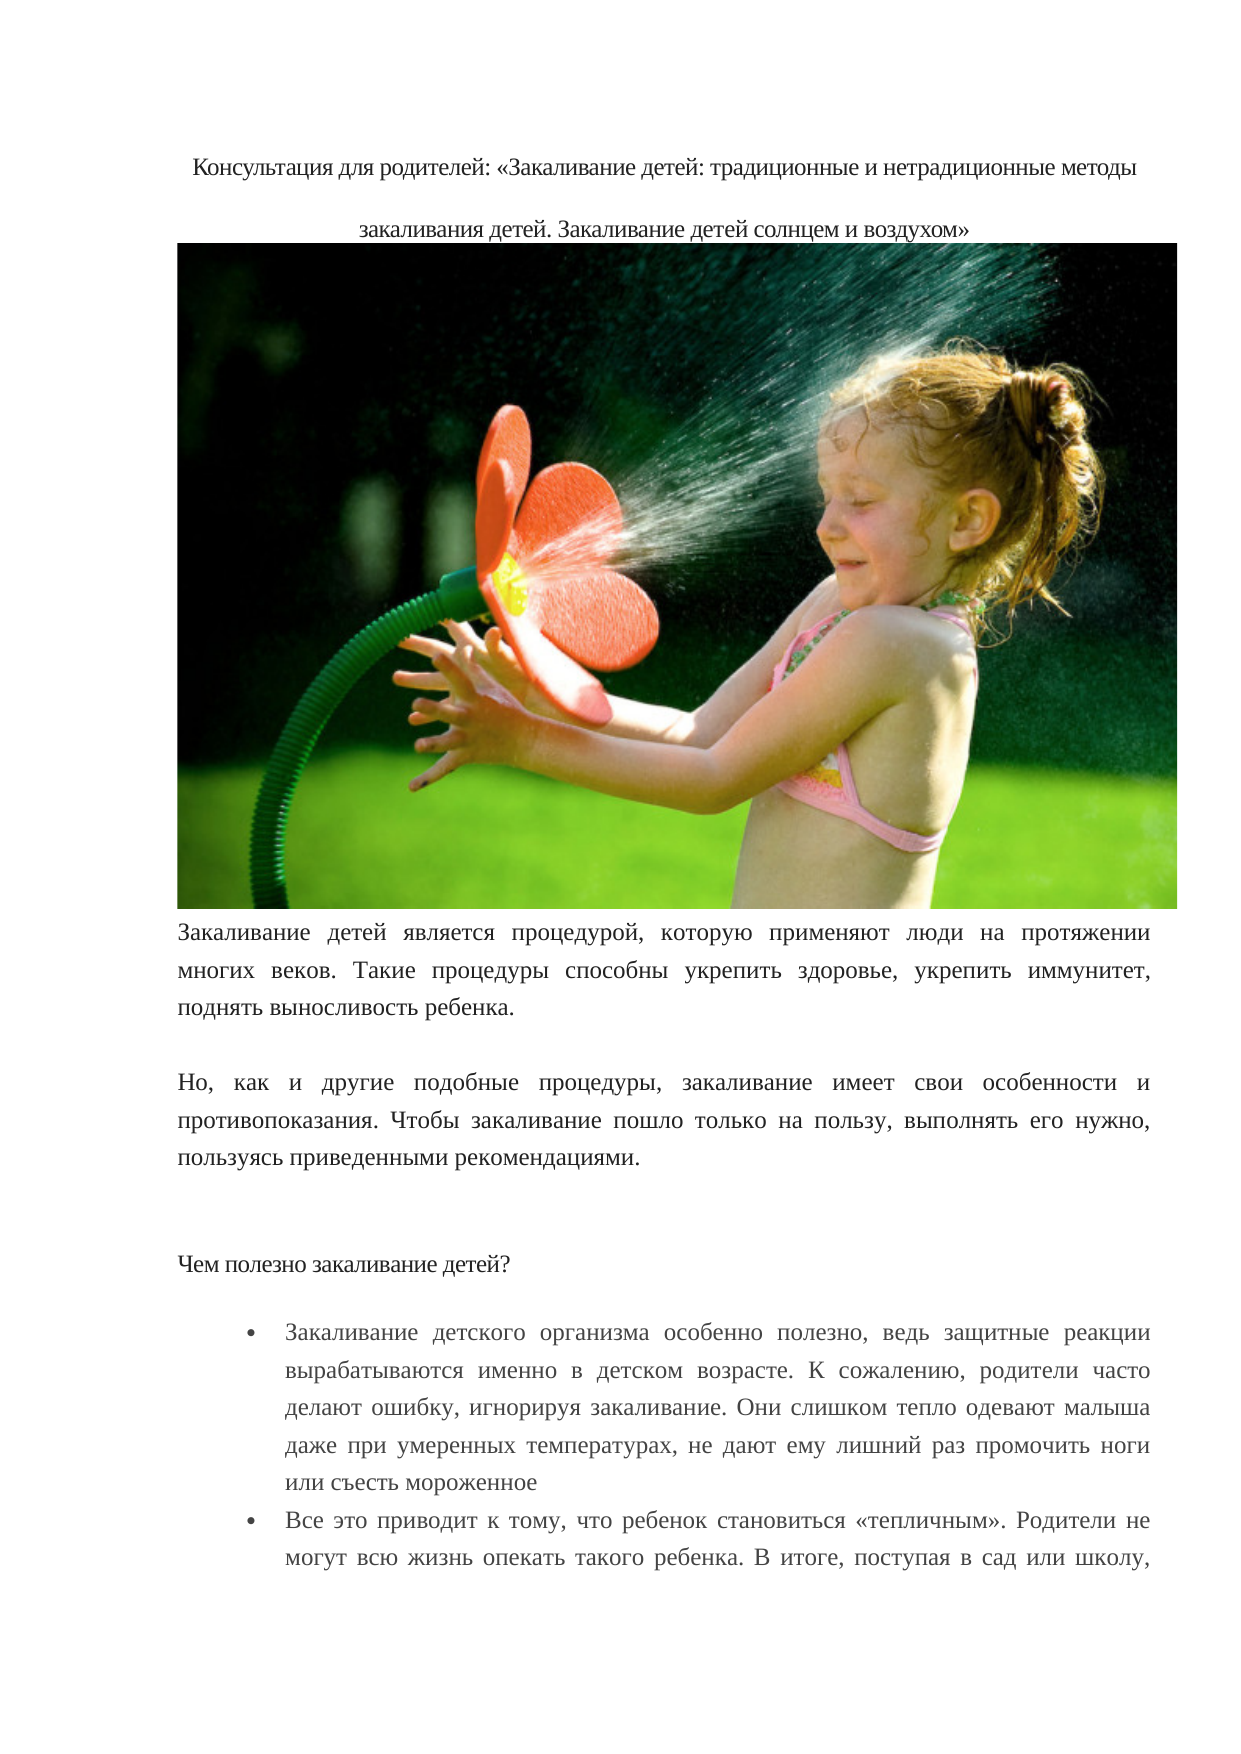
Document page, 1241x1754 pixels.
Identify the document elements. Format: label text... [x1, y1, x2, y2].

picture [177, 243, 1178, 909]
text Чем полезно закаливание детей? [177, 1218, 1152, 1277]
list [247, 1496, 1152, 1571]
list Закаливание детского организма особенно полезно, ведь защитные реакции вырабатываются именно в детском возрасте. К сожалению, родители часто делают ошибку, игнорируя закаливание. Они слишком тепло одевают малыша даже при умеренных температурах, не дают ему лишний раз промочить ноги или съесть мороженное [247, 1309, 1152, 1496]
text Но, как и другие подобные процедуры, закаливание имеет свои особенности и противопоказания. Чтобы закаливание пошло только на пользу, выполнять его нужно, пользуясь приведенными рекомендациями. [177, 1059, 1152, 1171]
text Консультация для родителей: «Закаливание детей: традиционные и нетрадиционные методы закаливания детей. Закаливание детей солнцем и воздухом» [177, 118, 1152, 243]
text Закаливание детей является процедурой, которую применяют люди на протяжении многих веков. Такие процедуры способны укрепить здоровье, укрепить иммунитет, поднять выносливость ребенка. [177, 909, 1152, 1021]
